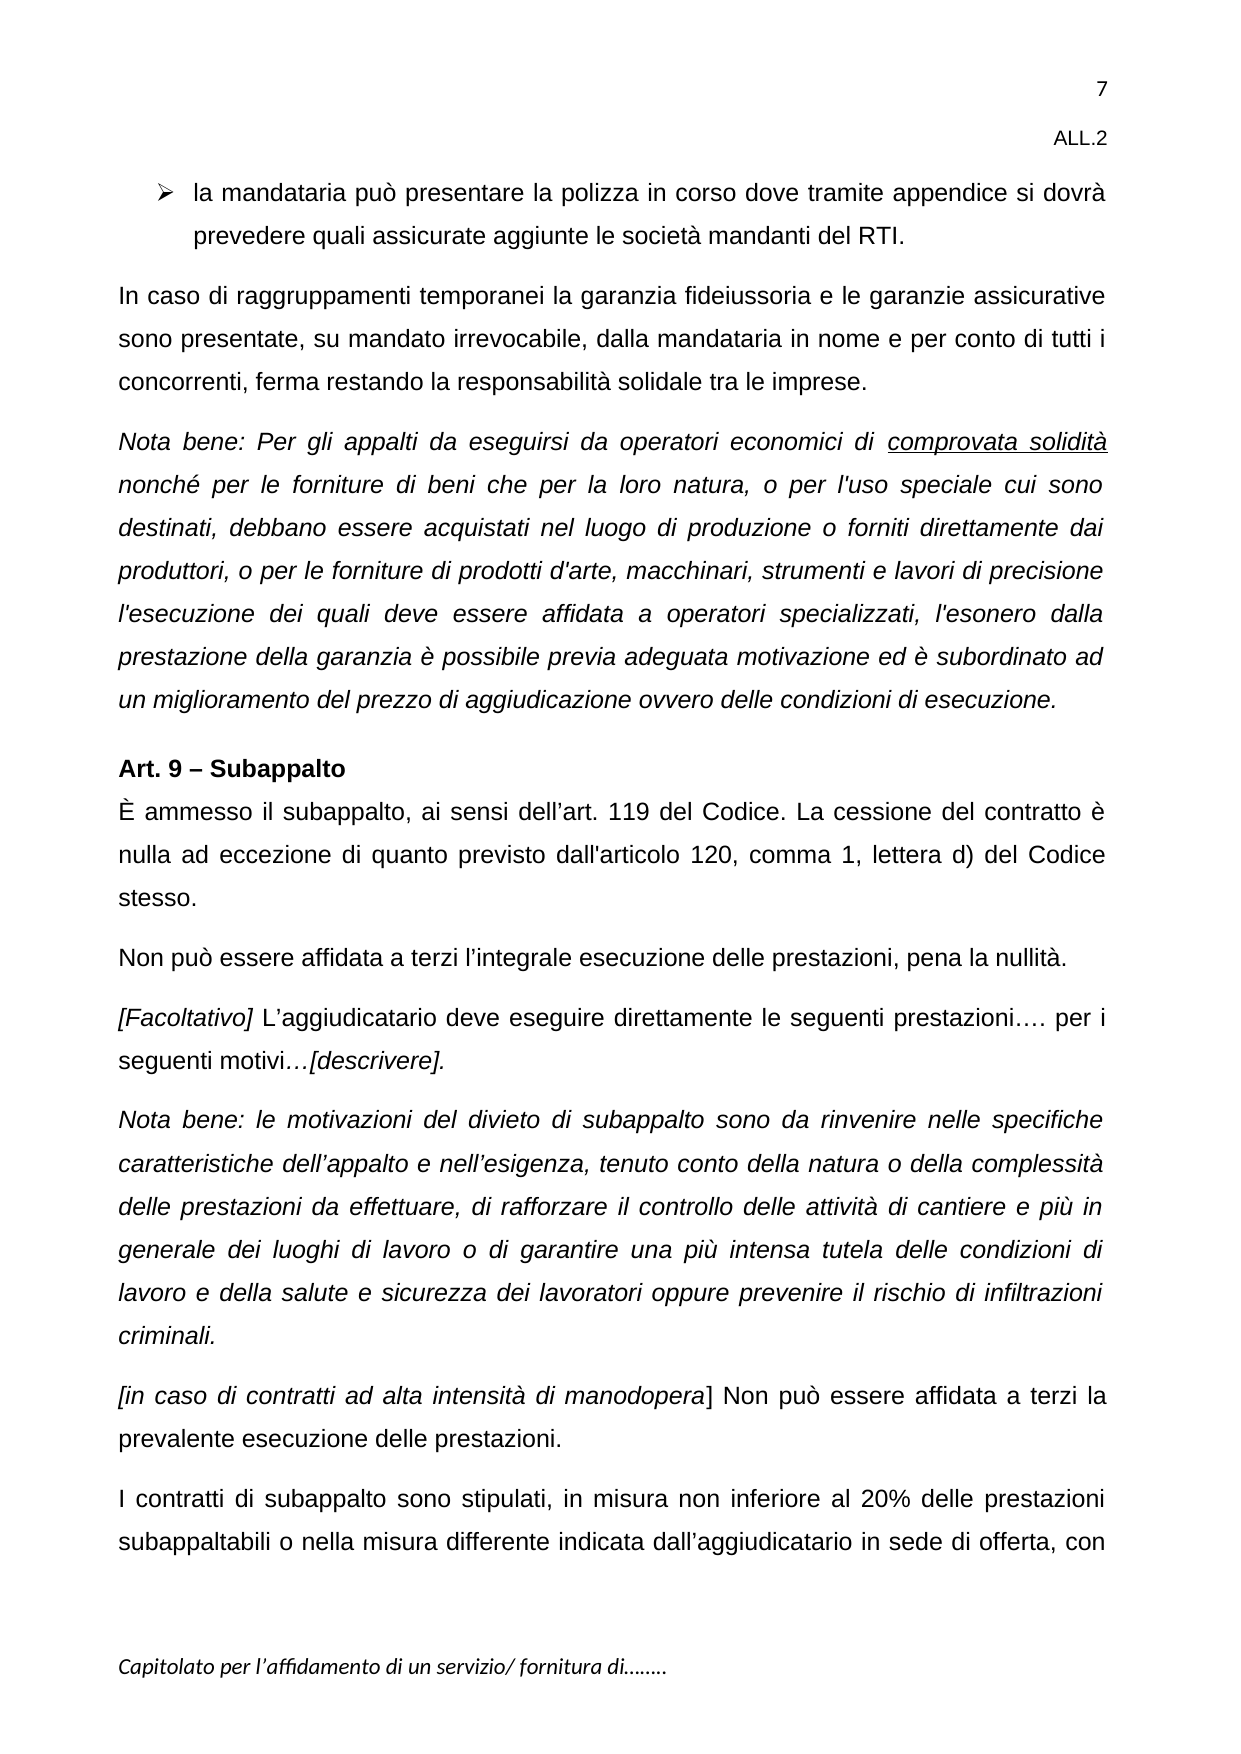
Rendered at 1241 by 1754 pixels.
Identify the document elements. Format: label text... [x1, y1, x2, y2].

text [Facoltativo] L’aggiudicatario deve eseguire direttamente le seguenti prestazioni…. per i seguenti motivi…[descrivere]. [118, 1003, 1107, 1074]
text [118, 1484, 1107, 1556]
text È ammesso il subappalto, ai sensi dell’art. 119 del Codice. La cessione del contratto è nulla ad eccezione di quanto previsto dall'articolo 120, comma 1, lettera d) del Codice stesso. [118, 797, 1107, 912]
text In caso di raggruppamenti temporanei la garanzia fideiussoria e le garanzie assicurative sono presentate, su mandato irrevocabile, dalla mandataria in nome e per conto di tutti i concorrenti, ferma restando la responsabilità solidale tra le imprese. [118, 281, 1107, 396]
text [in caso di contratti ad alta intensità di manodopera] Non può essere affidata a terzi la prevalente esecuzione delle prestazioni. [118, 1381, 1107, 1453]
text Nota bene: Per gli appalti da eseguirsi da operatori economici di comprovata solidità nonché per le forniture di beni che per la loro natura, o per l'uso speciale cui sono destinati, debbano essere acquistati nel luogo di produzione o forniti direttamente dai produttori, o per le forniture di prodotti d'arte, macchinari, strumenti e lavori di precisione l'esecuzione dei quali deve essere affidata a operatori specializzati, l'esonero dalla prestazione della garanzia è possibile previa adeguata motivazione ed è subordinato ad un miglioramento del prezzo di aggiudicazione ovvero delle condizioni di esecuzione. [118, 427, 1107, 714]
text Non può essere affidata a terzi l’integrale esecuzione delle prestazioni, pena la nullità. [118, 943, 1107, 972]
text Nota bene: le motivazioni del divieto di subappalto sono da rinvenire nelle specifiche caratteristiche dell’appalto e nell’esigenza, tenuto conto della natura o della complessità delle prestazioni da effettuare, di rafforzare il controllo delle attività di cantiere e più in generale dei luoghi di lavoro o di garantire una più intensa tutela delle condizioni di lavoro e della salute e sicurezza dei lavoratori oppure prevenire il rischio di infiltrazioni criminali. [118, 1106, 1107, 1350]
subtitle Art. 9 – Subappalto [118, 754, 1107, 782]
list la mandataria può presentare la polizza in corso dove tramite appendice si dovrà prevedere quali assicurate aggiunte le società mandanti del RTI. [156, 178, 1107, 250]
